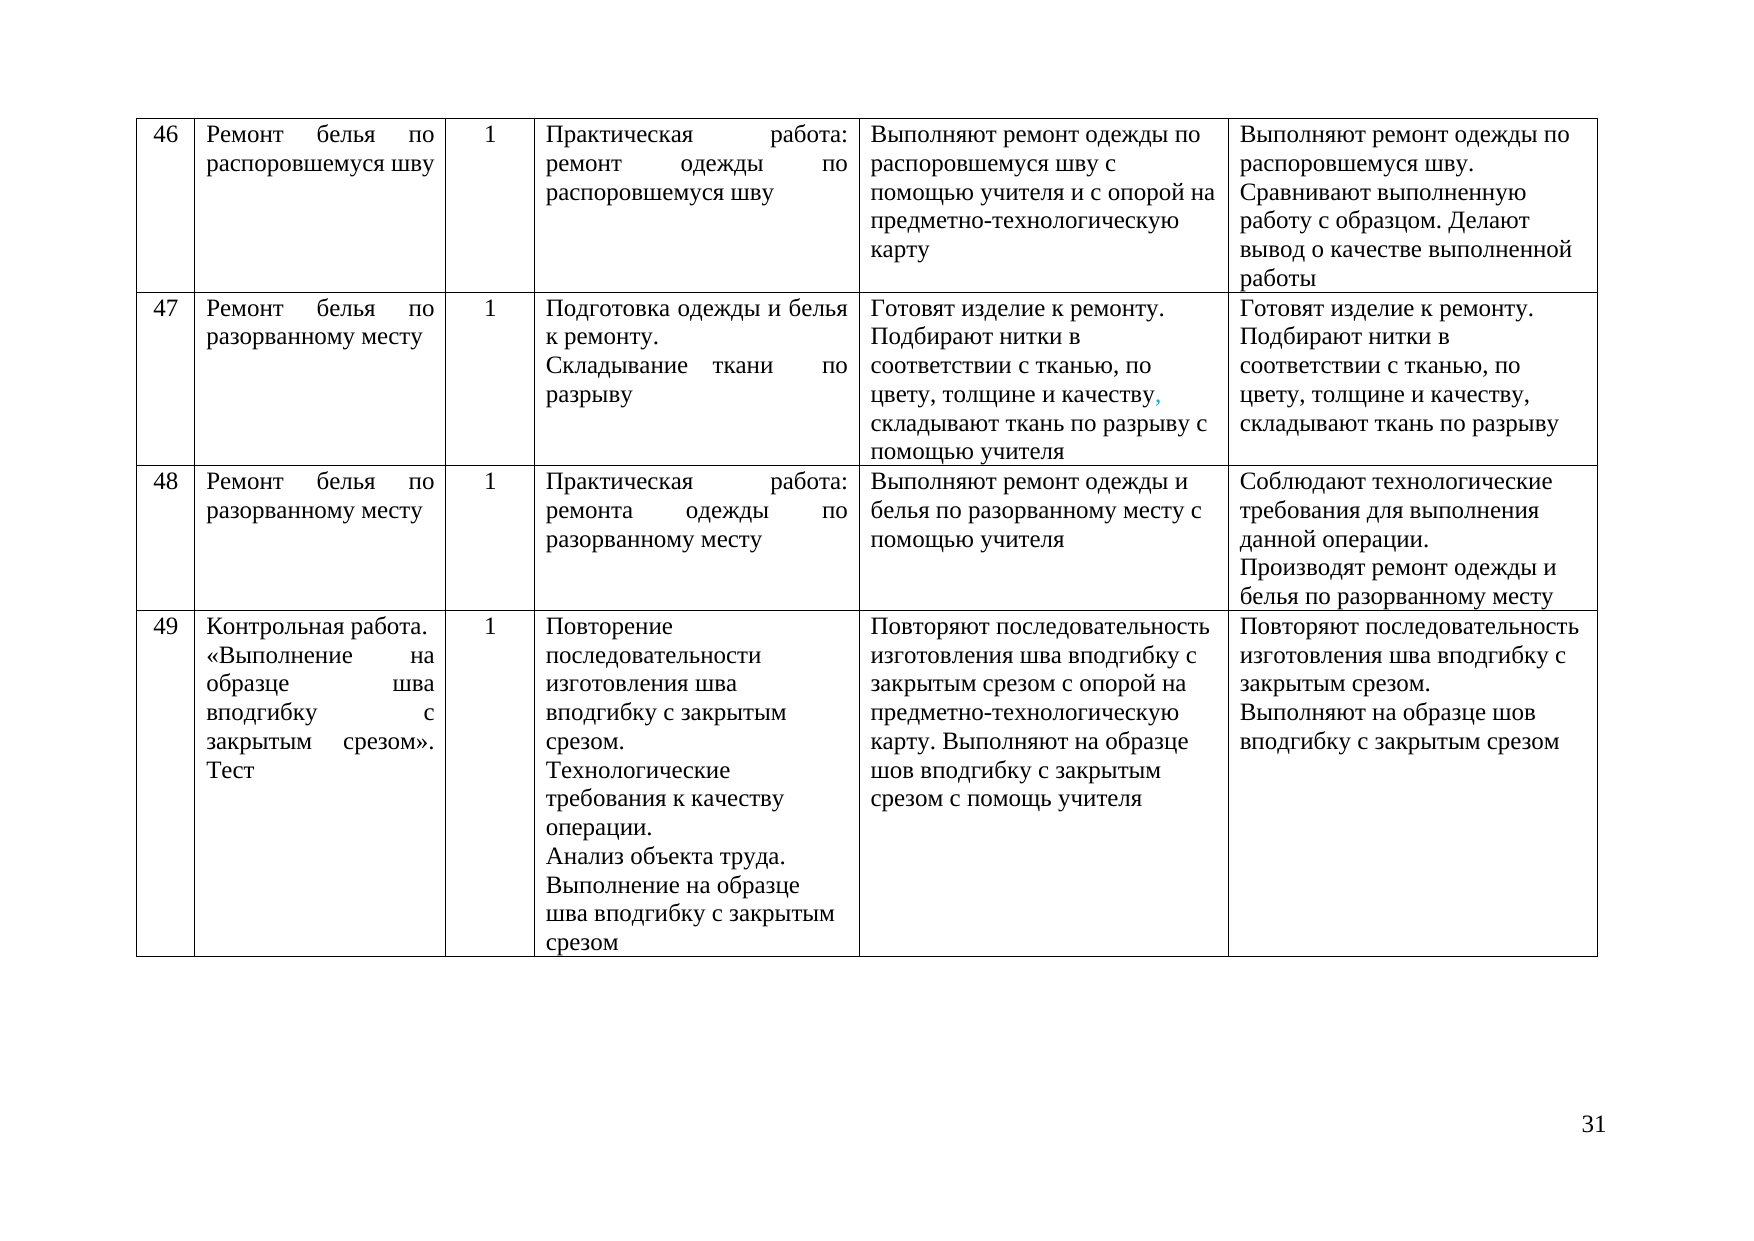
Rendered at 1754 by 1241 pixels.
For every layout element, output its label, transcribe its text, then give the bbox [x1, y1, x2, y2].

table_cell 1 [446, 611, 534, 956]
table_cell Ремонт белья по разорванному месту [195, 293, 445, 465]
table_header Ремонт белья по распоровшемуся шву [195, 119, 445, 292]
table_header Практическая работа: ремонт одежды по распоровшемуся шву [535, 119, 859, 292]
table_cell Практическая работа: ремонта одежды по разорванному месту [535, 466, 859, 610]
table_header 46 [137, 119, 194, 292]
table_cell Готовят изделие к ремонту. Подбирают нитки в соответствии с тканью, по цвету, толщине и качеству, складывают ткань по разрыву [1229, 293, 1597, 465]
table_cell 49 [137, 611, 194, 956]
table_cell 1 [446, 466, 534, 610]
table_header Выполняют ремонт одежды по распоровшемуся шву с помощью учителя и с опорой на предметно-технологическую карту [860, 119, 1228, 292]
table_header Выполняют ремонт одежды по распоровшемуся шву. Сравнивают выполненную работу с образцом. Делают вывод о качестве выполненной работы [1229, 119, 1597, 292]
table_cell 1 [446, 293, 534, 465]
table_cell 47 [137, 293, 194, 465]
table_header 1 [446, 119, 534, 292]
table_cell Повторяют последовательность изготовления шва вподгибку с закрытым срезом с опорой на предметно-технологическую карту. Выполняют на образце шов вподгибку с закрытым срезом с помощь учителя [860, 611, 1228, 956]
table_cell Подготовка одежды и белья к ремонту. Складывание ткани по разрыву [535, 293, 859, 465]
table_cell Готовят изделие к ремонту. Подбирают нитки в соответствии с тканью, по цвету, толщине и качеству, складывают ткань по разрыву с помощью учителя [860, 293, 1228, 465]
table_cell 48 [137, 466, 194, 610]
table_cell Ремонт белья по разорванному месту [195, 466, 445, 610]
table_cell Повторение последовательности изготовления шва вподгибку с закрытым срезом. Технологические требования к качеству операции. Анализ объекта труда. Выполнение на образце шва вподгибку с закрытым срезом [535, 611, 859, 956]
table_cell Соблюдают технологические требования для выполнения данной операции. Производят ремонт одежды и белья по разорванному месту [1229, 466, 1597, 610]
table_cell Повторяют последовательность изготовления шва вподгибку с закрытым срезом. Выполняют на образце шов вподгибку с закрытым срезом [1229, 611, 1597, 956]
table_cell Выполняют ремонт одежды и белья по разорванному месту с помощью учителя [860, 466, 1228, 610]
table_cell Контрольная работа. «Выполнение на образце шва вподгибку с закрытым срезом». Тест [195, 611, 445, 956]
